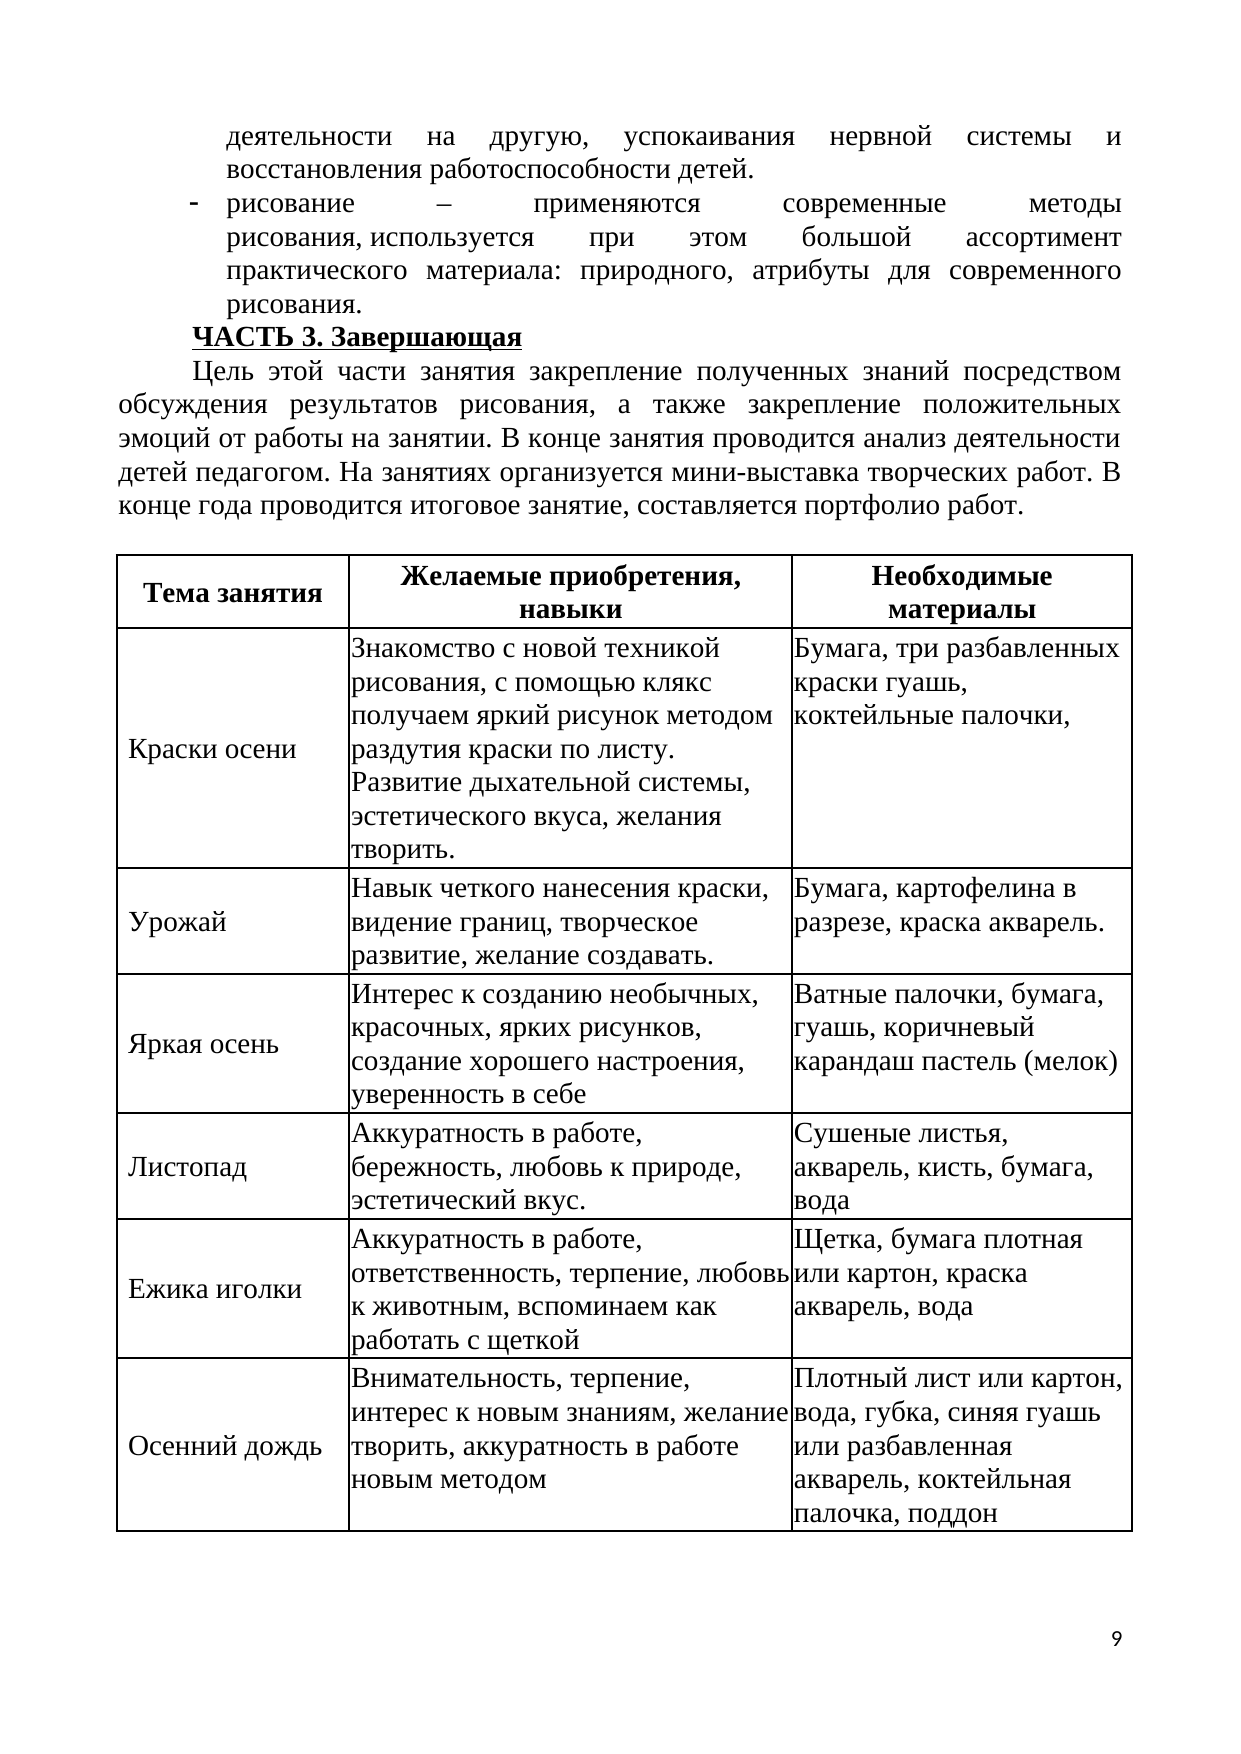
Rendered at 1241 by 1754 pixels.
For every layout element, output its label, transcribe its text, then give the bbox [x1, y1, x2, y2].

table_cell Аккуратность в работе, ответственность, терпение, любовь к животным, вспоминаем как работать с щеткой [350, 1220, 791, 1357]
table_header Необходимые материалы [793, 556, 1131, 627]
table_cell Внимательность, терпение, интерес к новым знаниям, желание творить, аккуратность в работе новым методом [350, 1359, 791, 1530]
table_cell Бумага, картофелина в разрезе, краска акварель. [793, 869, 1131, 972]
table_header Тема занятия [118, 556, 348, 627]
table_cell Яркая осень [118, 975, 348, 1112]
table_header Желаемые приобретения, навыки [350, 556, 791, 627]
table_cell Интерес к созданию необычных, красочных, ярких рисунков, создание хорошего настроения, уверенность в себе [350, 975, 791, 1112]
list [189, 118, 1122, 185]
table_cell Плотный лист или картон, вода, губка, синяя гуашь или разбавленная акварель, коктейльная палочка, поддон [793, 1359, 1131, 1530]
table_cell Щетка, бумага плотная или картон, краска акварель, вода [793, 1220, 1131, 1357]
table_cell Аккуратность в работе, бережность, любовь к природе, эстетический вкус. [350, 1114, 791, 1218]
table_cell Бумага, три разбавленных краски гуашь, коктейльные палочки, [793, 629, 1131, 867]
list рисование – применяются современные методы рисования, используется при этом большой ассортимент практического материала: природного, атрибуты для современного рисования. [189, 185, 1122, 319]
table_cell Знакомство с новой техникой рисования, с помощью клякс получаем яркий рисунок методом раздутия краски по листу. Развитие дыхательной системы, эстетического вкуса, желания творить. [350, 629, 791, 867]
table_cell Сушеные листья, акварель, кисть, бумага, вода [793, 1114, 1131, 1218]
table_cell Ежика иголки [118, 1220, 348, 1357]
table_cell Листопад [118, 1114, 348, 1218]
table_cell Урожай [118, 869, 348, 972]
table_cell Краски осени [118, 629, 348, 867]
table_cell Осенний дождь [118, 1359, 348, 1530]
text Цель этой части занятия закрепление полученных знаний посредством обсуждения результатов рисования, а также закрепление положительных эмоций от работы на занятии. В конце занятия проводится анализ деятельности детей педагогом. На занятиях организуется мини-выставка творческих работ. В конце года проводится итоговое занятие, составляется портфолио работ. [118, 353, 1122, 521]
text ЧАСТЬ 3. Завершающая [118, 319, 1122, 353]
table_cell Навык четкого нанесения краски, видение границ, творческое развитие, желание создавать. [350, 869, 791, 972]
table_cell Ватные палочки, бумага, гуашь, коричневый карандаш пастель (мелок) [793, 975, 1131, 1112]
